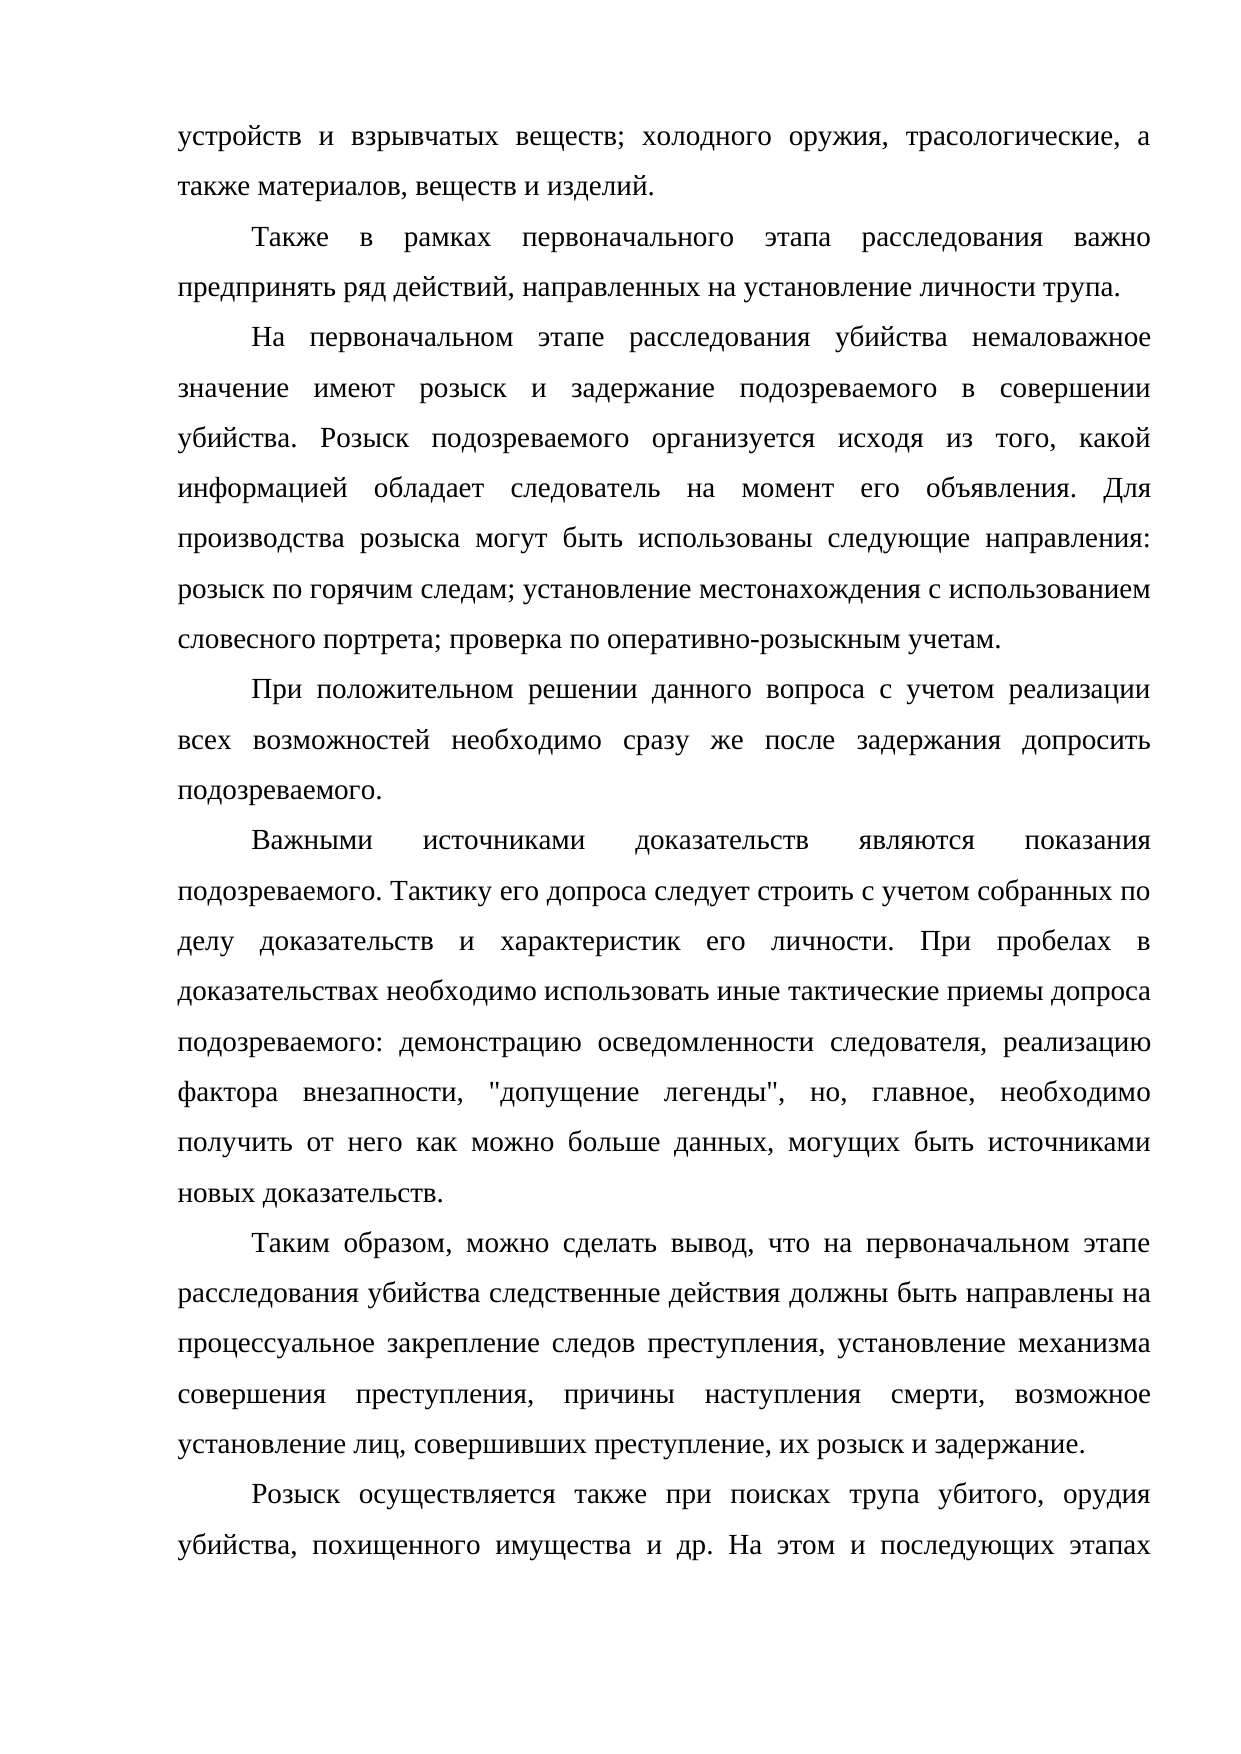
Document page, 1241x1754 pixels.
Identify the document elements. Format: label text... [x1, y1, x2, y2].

text Важными источниками доказательств являются показания подозреваемого. Тактику его допроса следует строить с учетом собранных по делу доказательств и характеристик его личности. При пробелах в доказательствах необходимо использовать иные тактические приемы допроса подозреваемого: демонстрацию осведомленности следователя, реализацию фактора внезапности, "допущение легенды", но, главное, необходимо получить от него как можно больше данных, могущих быть источниками новых доказательств. [177, 822, 1152, 1208]
text При положительном решении данного вопроса с учетом реализации всех возможностей необходимо сразу же после задержания допросить подозреваемого. [177, 672, 1152, 806]
subtitle Таким образом, можно сделать вывод, что на первоначальном этапе расследования убийства следственные действия должны быть направлены на процессуальное закрепление следов преступления, установление механизма совершения преступления, причины наступления смерти, возможное установление лиц, совершивших преступление, их розыск и задержание. [177, 1225, 1152, 1460]
text На первоначальном этапе расследования убийства немаловажное значение имеют розыск и задержание подозреваемого в совершении убийства. Розыск подозреваемого организуется исходя из того, какой информацией обладает следователь на момент его объявления. Для производства розыска могут быть использованы следующие направления: розыск по горячим следам; установление местонахождения с использованием словесного портрета; проверка по оперативно-розыскным учетам. [177, 319, 1152, 655]
text Также в рамках первоначального этапа расследования важно предпринять ряд действий, направленных на установление личности трупа. [177, 219, 1152, 303]
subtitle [177, 1477, 1152, 1560]
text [177, 118, 1152, 202]
